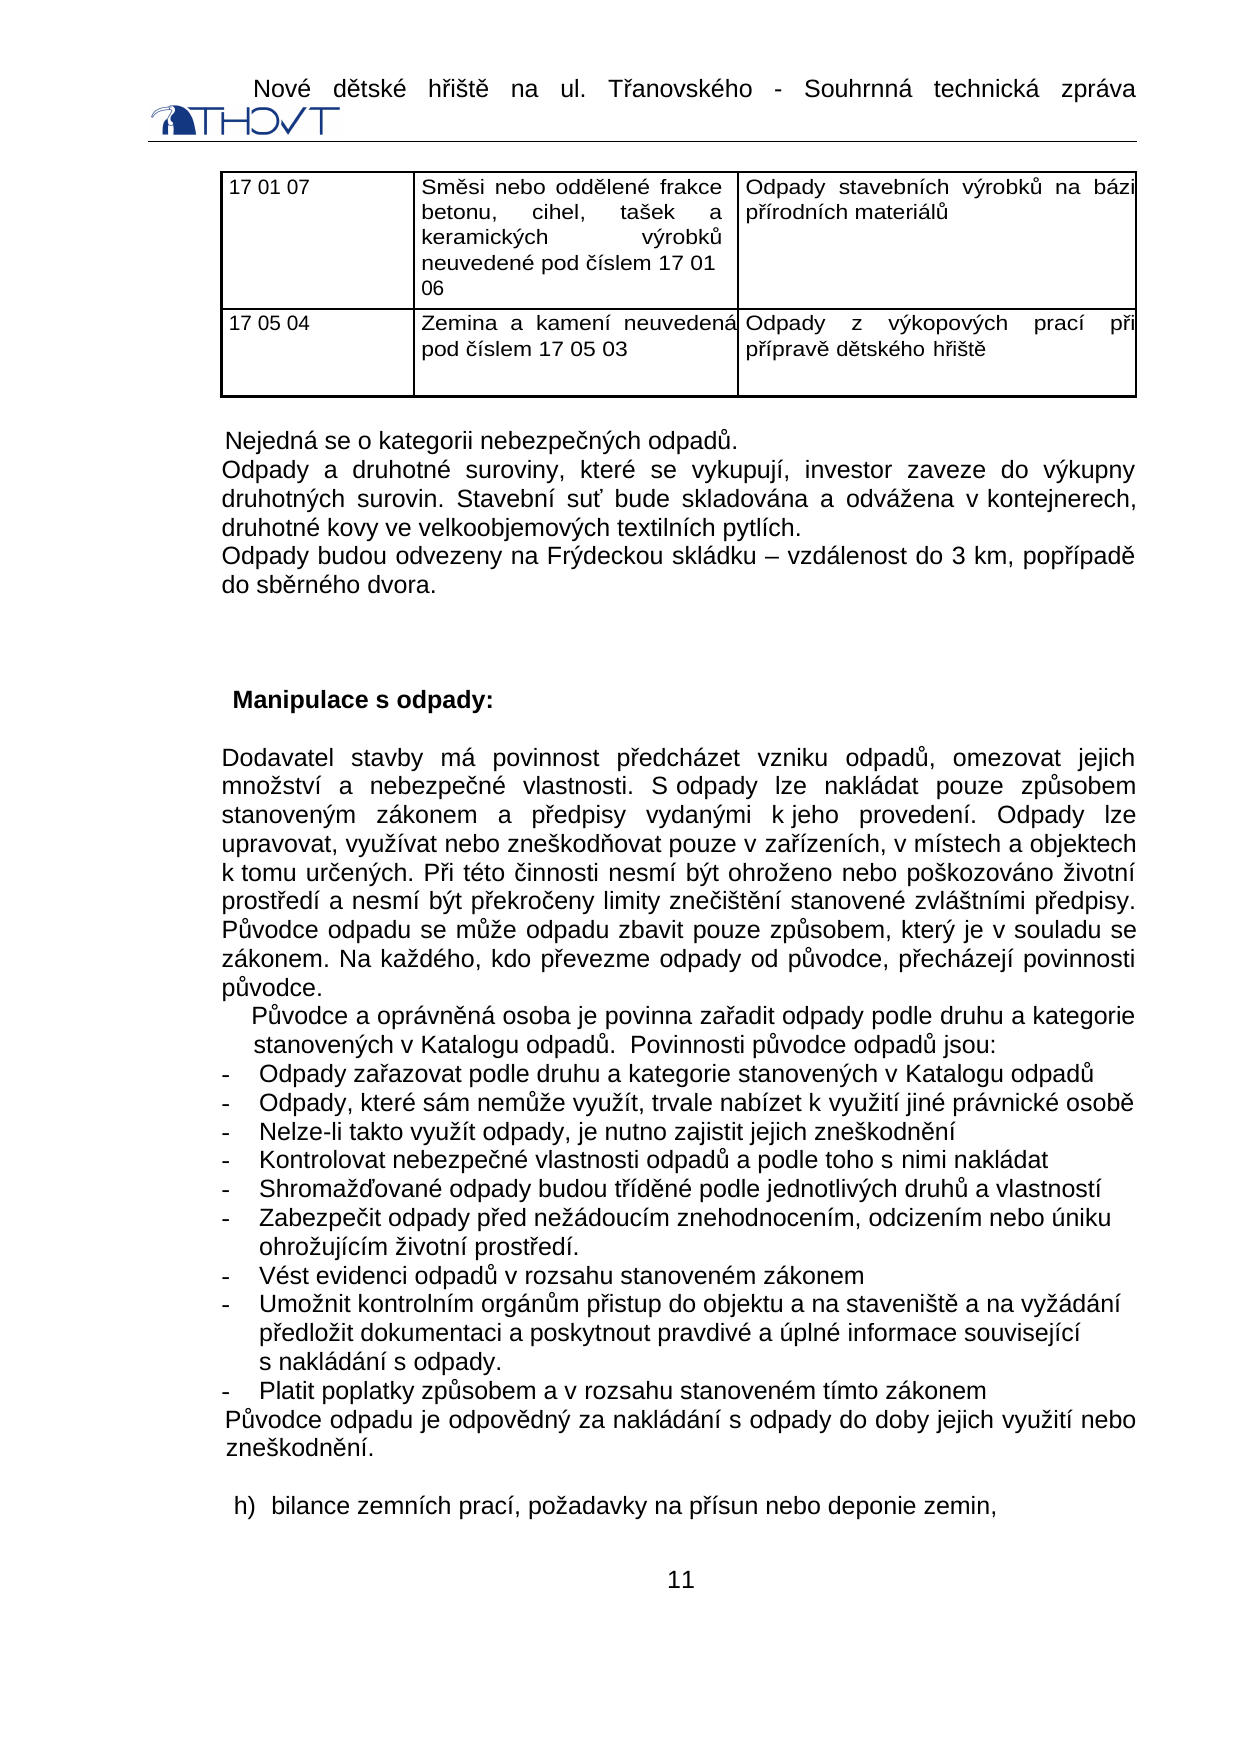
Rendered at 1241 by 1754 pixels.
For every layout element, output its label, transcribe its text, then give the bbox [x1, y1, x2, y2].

text Nejedná se o kategorii nebezpečných odpadů. [177, 426, 1137, 455]
list Zabezpečit odpady před nežádoucím znehodnocením, odcizením nebo úniku ohrožujícím životní prostředí. [221, 1203, 1137, 1261]
table_cell Směsi nebo oddělené frakce betonu, cihel, tašek a keramických výrobků neuvedené pod číslem 17 01 06 [415, 173, 737, 307]
list Odpady, které sám nemůže využít, trvale nabízet k využití jiné právnické osobě [221, 1088, 1137, 1116]
text Původce a oprávněná osoba je povinna zařadit odpady podle druhu a kategorie stanovených v Katalogu odpadů. Povinnosti původce odpadů jsou: [177, 1001, 1137, 1059]
table_cell Odpady stavebních výrobků na bázi přírodních materiálů [739, 173, 1135, 307]
table_cell 17 01 07 [223, 173, 413, 307]
list Shromažďované odpady budou tříděné podle jednotlivých druhů a vlastností [221, 1174, 1137, 1203]
text Odpady a druhotné suroviny, které se vykupují, investor zaveze do výkupny druhotných surovin. Stavební suť bude skladována a odvážena v kontejnerech, druhotné kovy ve velkoobjemových textilních pytlích. [221, 455, 1137, 541]
picture [147, 102, 345, 139]
text Odpady budou odvezeny na Frýdeckou skládku – vzdálenost do 3 km, popřípadě do sběrného dvora. [221, 541, 1137, 599]
list Vést evidenci odpadů v rozsahu stanoveném zákonem [221, 1261, 1137, 1289]
list Umožnit kontrolním orgánům přistup do objektu a na staveniště a na vyžádání předložit dokumentaci a poskytnout pravdivé a úplné informace související s nakládání s odpady. [221, 1289, 1137, 1376]
table_cell Odpady z výkopových prací při přípravě dětského hřiště [739, 310, 1135, 395]
text Dodavatel stavby má povinnost předcházet vzniku odpadů, omezovat jejich množství a nebezpečné vlastnosti. S odpady lze nakládat pouze způsobem stanoveným zákonem a předpisy vydanými k jeho provedení. Odpady lze upravovat, využívat nebo zneškodňovat pouze v zařízeních, v místech a objektech k tomu určených. Při této činnosti nesmí být ohroženo nebo poškozováno životní prostředí a nesmí být překročeny limity znečištění stanovené zvláštními předpisy. Původce odpadu se může odpadu zbavit pouze způsobem, který je v souladu se zákonem. Na každého, kdo převezme odpady od původce, přecházejí povinnosti původce. [221, 742, 1137, 1001]
list bilance zemních prací, požadavky na přísun nebo deponie zemin, [233, 1491, 1137, 1520]
list Odpady zařazovat podle druhu a kategorie stanovených v Katalogu odpadů [221, 1059, 1137, 1088]
title Manipulace s odpady: [185, 685, 1137, 714]
table_cell 17 05 04 [223, 310, 413, 395]
table_cell Zemina a kamení neuvedená pod číslem 17 05 03 [415, 310, 737, 395]
text Původce odpadu je odpovědný za nakládání s odpady do doby jejich využití nebo zneškodnění. [177, 1405, 1137, 1462]
list Nelze-li takto využít odpady, je nutno zajistit jejich zneškodnění [221, 1116, 1137, 1145]
list Platit poplatky způsobem a v rozsahu stanoveném tímto zákonem [221, 1376, 1137, 1405]
list Kontrolovat nebezpečné vlastnosti odpadů a podle toho s nimi nakládat [221, 1145, 1137, 1174]
